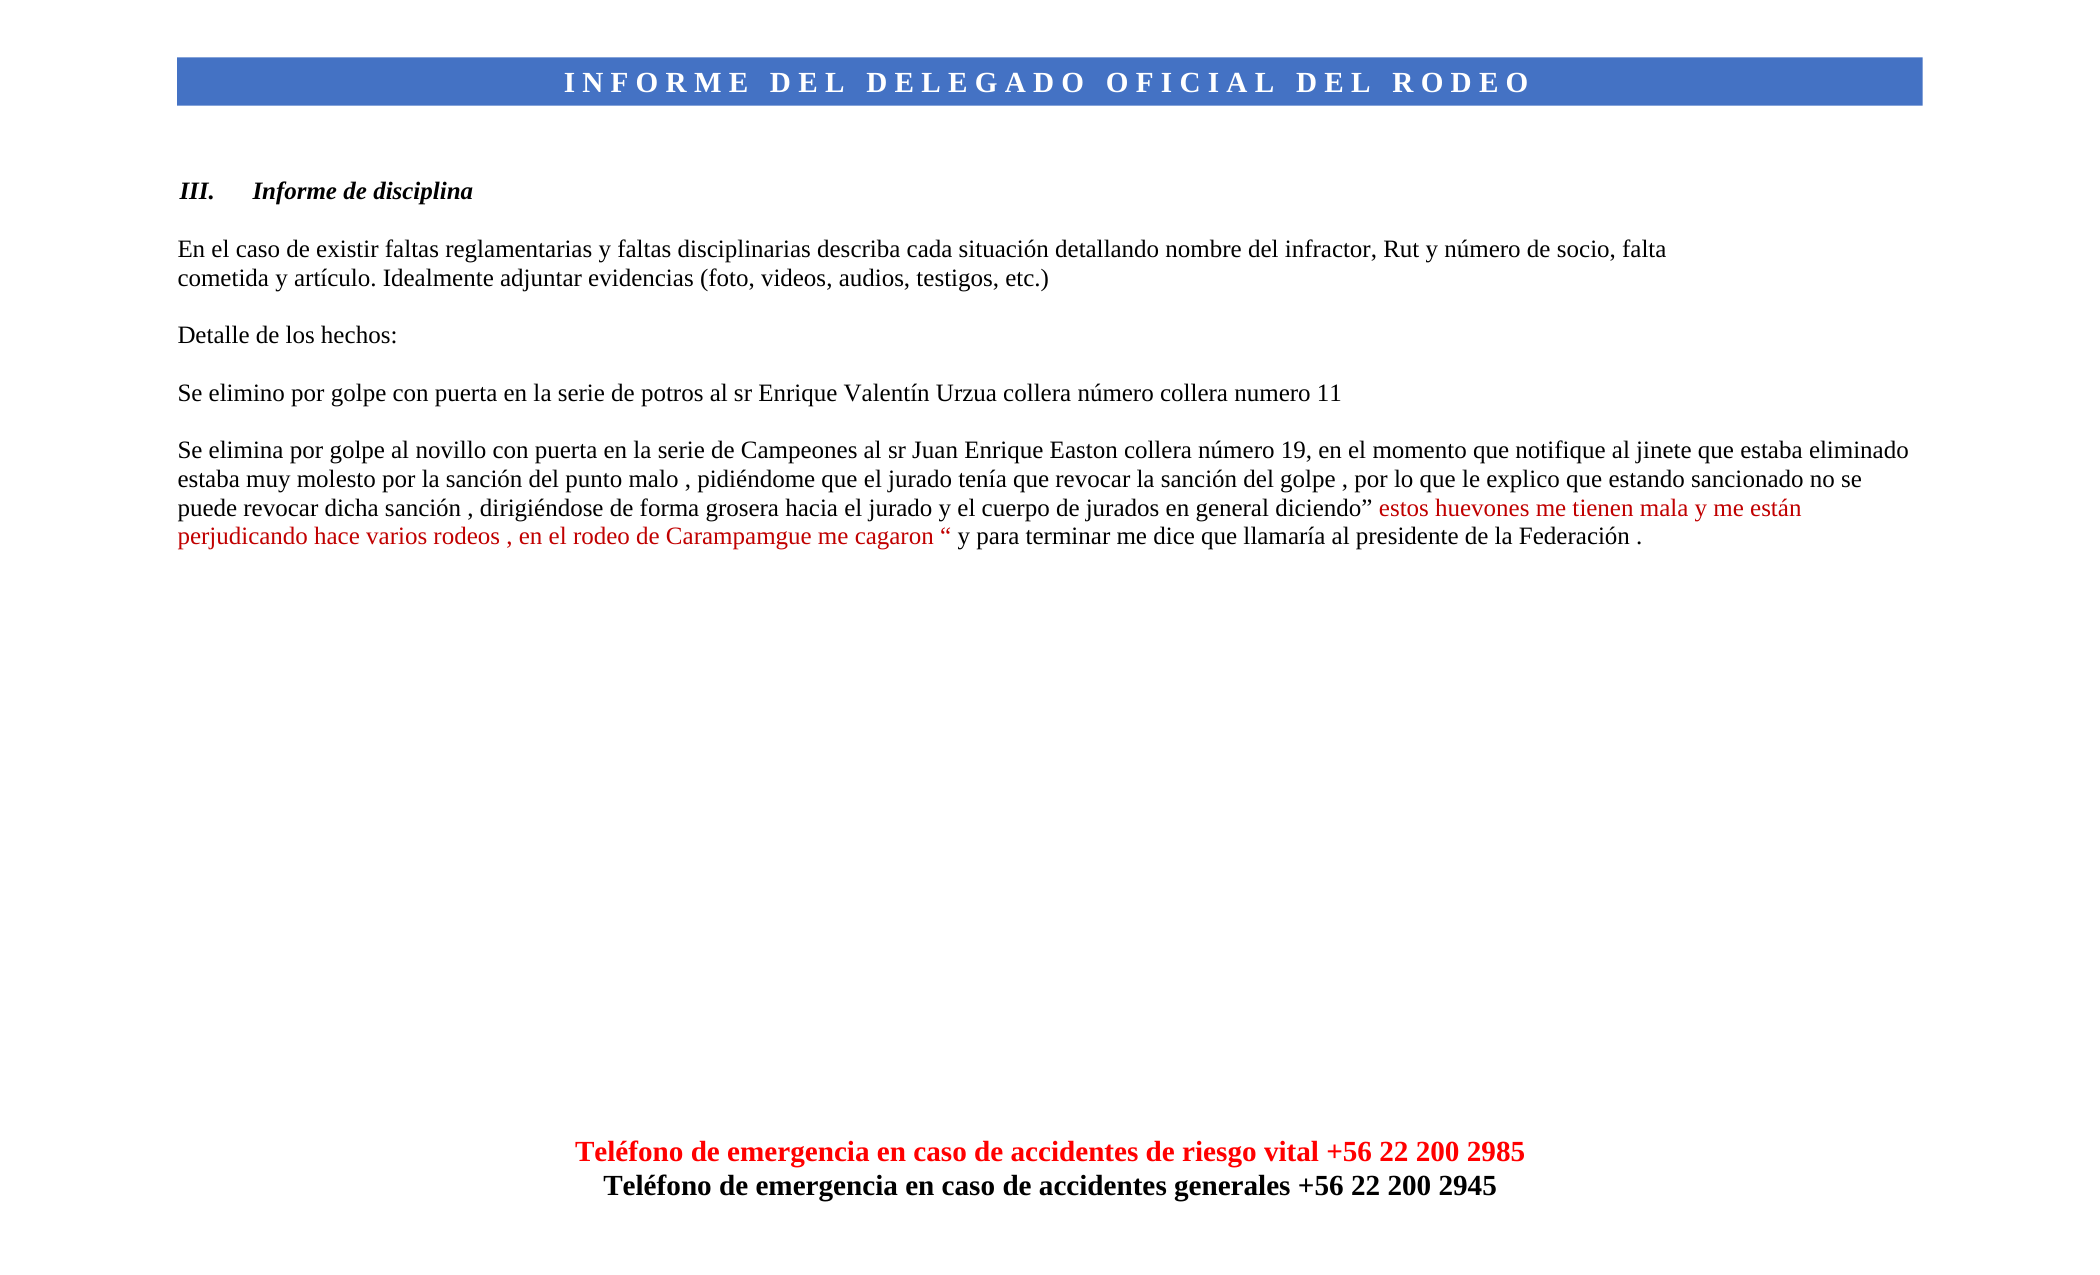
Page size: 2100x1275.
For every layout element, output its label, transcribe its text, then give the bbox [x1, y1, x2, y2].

text Se elimina por golpe al novillo con puerta en la serie de Campeones al sr Juan Enrique Easton collera número 19, en el momento que notifique al jinete que estaba eliminado estaba muy molesto por la sanción del punto malo , pidiéndome que el jurado tenía que revocar la sanción del golpe , por lo que le explico que estando sancionado no se puede revocar dicha sanción , dirigiéndose de forma grosera hacia el jurado y el cuerpo de jurados en general diciendo” estos huevones me tienen mala y me están perjudicando hace varios rodeos , en el rodeo de Carampamgue me cagaron “ y para terminar me dice que llamaría al presidente de la Federación . [177, 435, 1923, 550]
text En el caso de existir faltas reglamentarias y faltas disciplinarias describa cada situación detallando nombre del infractor, Rut y número de socio, falta cometida y artículo. Idealmente adjuntar evidencias (foto, videos, audios, testigos, etc.) [177, 234, 1716, 291]
list Informe de disciplina [215, 176, 1716, 205]
text Se elimino por golpe con puerta en la serie de potros al sr Enrique Valentín Urzua collera número collera numero 11 [177, 378, 1923, 406]
text Detalle de los hechos: [177, 320, 1716, 349]
